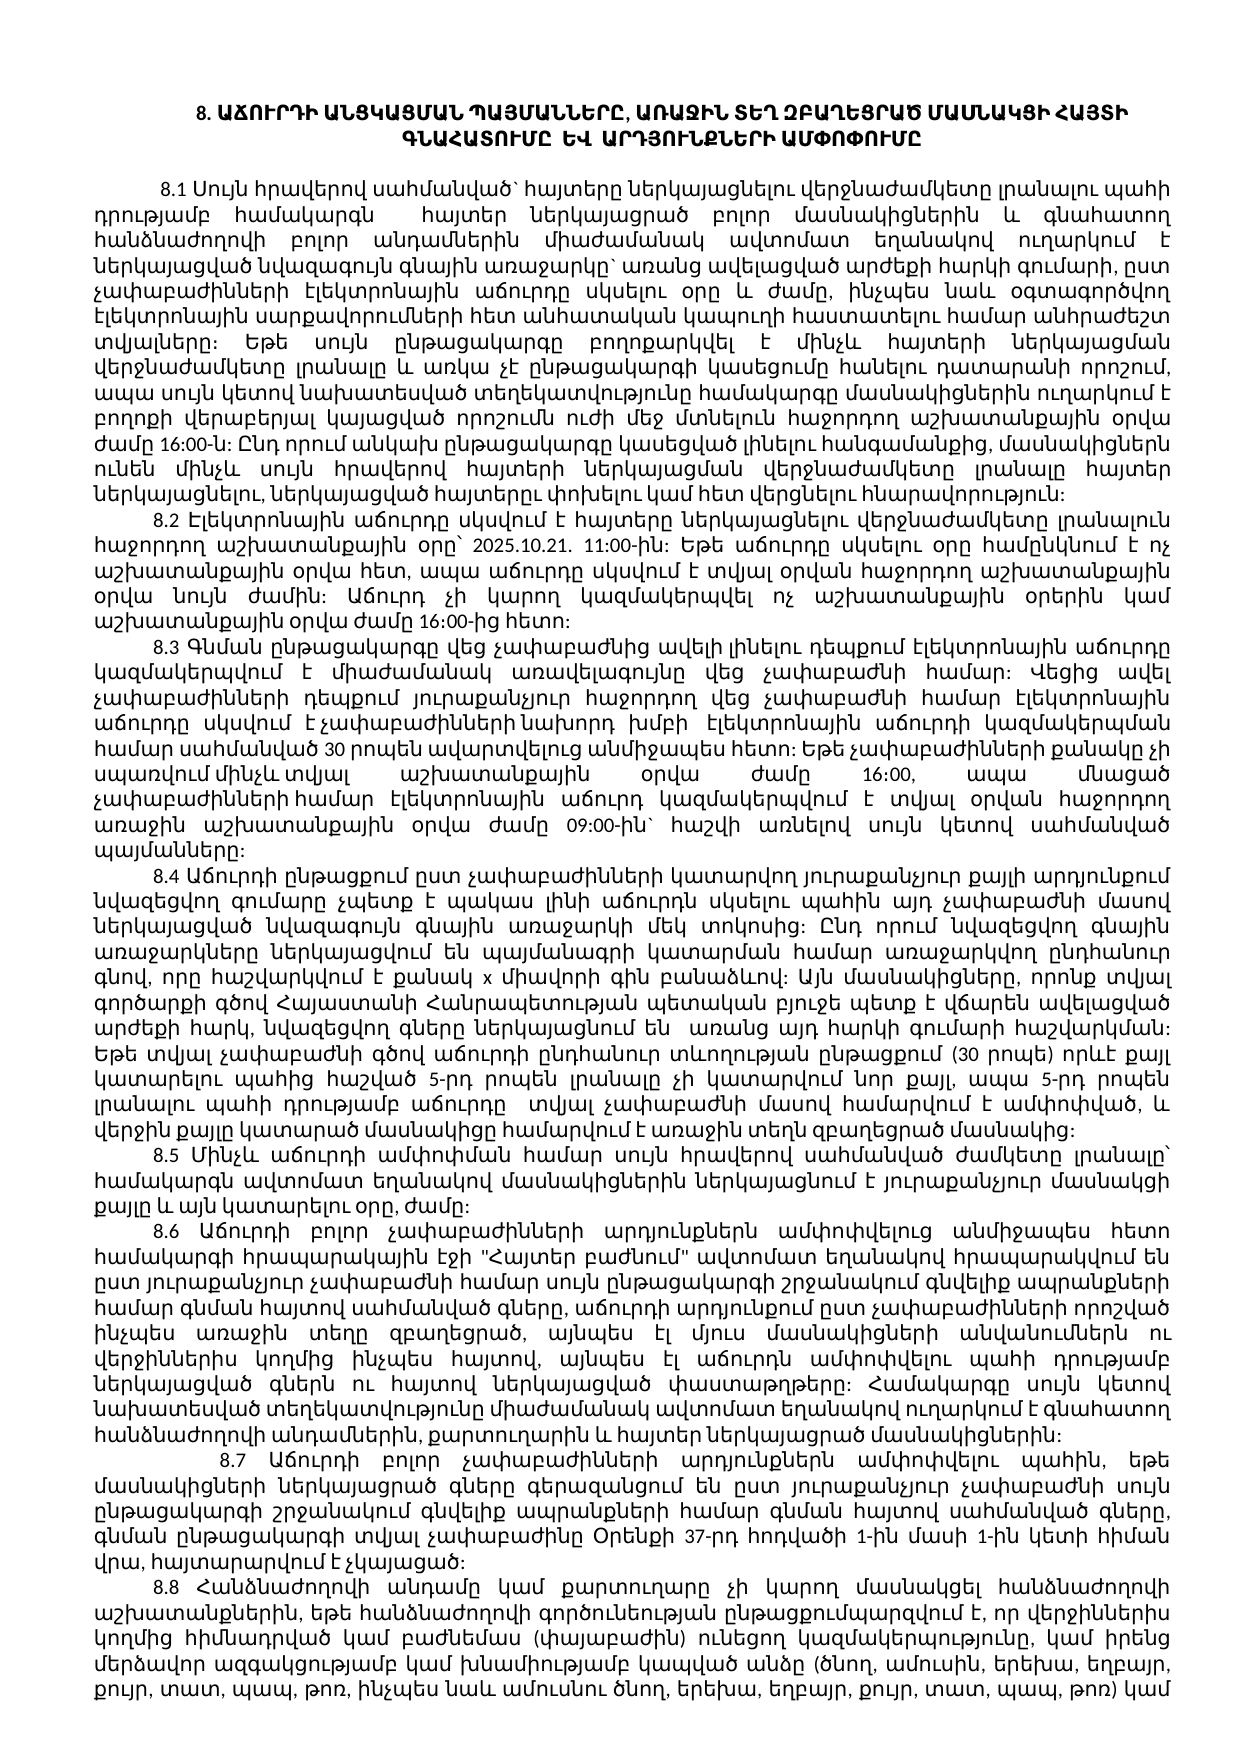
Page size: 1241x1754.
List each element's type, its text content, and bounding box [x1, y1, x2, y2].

text 8.4 Աճուրդի ընթացքում ըստ չափաբաժինների կատարվող յուրաքանչյուր քայլի արդյունքում նվազեցվող գումարը չպետք է պակաս լինի աճուրդն սկսելու պահին այդ չափաբաժնի մասով ներկայացված նվազագույն գնային առաջարկի մեկ տոկոսից: Ընդ որում նվազեցվող գնային առաջարկները ներկայացվում են պայմանագրի կատարման համար առաջարկվող ընդհանուր գնով, որը հաշվարկվում է քանակ x միավորի գին բանաձևով: Այն մասնակիցները, որոնք տվյալ գործարքի գծով Հայաստանի Հանրապետության պետական բյուջե պետք է վճարեն ավելացված արժեքի հարկ, նվազեցվող գները ներկայացնում են առանց այդ հարկի գումարի հաշվարկման: Եթե տվյալ չափաբաժնի գծով աճուրդի ընդհանուր տևողության ընթացքում (30 րոպե) որևէ քայլ կատարելու պահից հաշված 5-րդ րոպեն լրանալը չի կատարվում նոր քայլ, ապա 5-րդ րոպեն լրանալու պահի դրությամբ աճուրդը տվյալ չափաբաժնի մասով համարվում է ամփոփված, և վերջին քայլը կատարած մասնակիցը համարվում է առաջին տեղն զբաղեցրած մասնակից: [94, 863, 1171, 1142]
text 8.6 Աճուրդի բոլոր չափաբաժինների արդյունքներն ամփոփվելուց անմիջապես հետո համակարգի հրապարակային էջի "Հայտեր բաժնում" ավտոմատ եղանակով հրապարակվում են ըստ յուրաքանչյուր չափաբաժնի համար սույն ընթացակարգի շրջանակում գնվելիք ապրանքների համար գնման հայտով սահմանված գները, աճուրդի արդյունքում ըստ չափաբաժինների որոշված ինչպես առաջին տեղը զբաղեցրած, այնպես էլ մյուս մասնակիցների անվանումներն ու վերջիններիս կողմից ինչպես հայտով, այնպես էլ աճուրդն ամփոփվելու պահի դրությամբ ներկայացված գներն ու հայտով ներկայացված փաստաթղթերը: Համակարգը սույն կետով նախատեսված տեղեկատվությունը միաժամանակ ավտոմատ եղանակով ուղարկում է գնահատող հանձնաժողովի անդամներին, քարտուղարին և հայտեր ներկայացրած մասնակիցներին: [94, 1219, 1171, 1447]
text 8.2 Էլեկտրոնային աճուրդը սկսվում է հայտերը ներկայացնելու վերջնաժամկետը լրանալուն հաջորդող աշխատանքային օրը՝ 2025.10.21. 11:00 -ին: Եթե աճուրդը սկսելու օրը համընկնում է ոչ աշխատանքային օրվա հետ, ապա աճուրդը սկսվում է տվյալ օրվան հաջորդող աշխատանքային օրվա նույն ժամին: Աճուրդ չի կարող կազմակերպվել ոչ աշխատանքային օրերին կամ աշխատանքային օրվա ժամը 16։00-ից հետո: [94, 507, 1171, 634]
text 8.3 Գնման ընթացակարգը վեց չափաբաժնից ավելի լինելու դեպքում էլեկտրոնային աճուրդը կազմակերպվում է միաժամանակ առավելագույնը վեց չափաբաժնի համար: Վեցից ավել չափաբաժինների դեպքում յուրաքանչյուր հաջորդող վեց չափաբաժնի համար էլեկտրոնային աճուրդը սկսվում է չափաբաժինների նախորդ խմբի էլեկտրոնային աճուրդի կազմակերպման համար սահմանված 30 րոպեն ավարտվելուց անմիջապես հետո: Եթե չափաբաժինների քանակը չի սպառվում մինչև տվյալ աշխատանքային օրվա ժամը 16։00, ապա մնացած չափաբաժինների համար էլեկտրոնային աճուրդ կազմակերպվում է տվյալ օրվան հաջորդող առաջին աշխատանքային օրվա ժամը 09:00-ին` հաշվի առնելով սույն կետով սահմանված պայմանները: [94, 634, 1171, 863]
text 8.5 Մինչև աճուրդի ամփոփման համար սույն հրավերով սահմանված ժամկետը լրանալը՝ համակարգն ավտոմատ եղանակով մասնակիցներին ներկայացնում է յուրաքանչյուր մասնակցի քայլը և այն կատարելու օրը, ժամը: [94, 1142, 1171, 1219]
text 8.7 Աճուրդի բոլոր չափաբաժինների արդյունքներն ամփոփվելու պահին, եթե մասնակիցների ներկայացրած գները գերազանցում են ըստ յուրաքանչյուր չափաբաժնի սույն ընթացակարգի շրջանակում գնվելիք ապրանքների համար գնման հայտով սահմանված գները, գնման ընթացակարգի տվյալ չափաբաժինը Օրենքի 37-րդ հոդվածի 1-ին մասի 1-ին կետի հիման վրա, հայտարարվում է չկայացած: [94, 1447, 1171, 1574]
text ԳՆԱՀԱՏՈՒՄԸ ԵՎ ԱՐԴՅՈՒՆՔՆԵՐԻ ԱՄՓՈՓՈՒՄԸ [94, 126, 1171, 151]
text 8. ԱՃՈՒՐԴԻ ԱՆՑԿԱՑՄԱՆ ՊԱՅՄԱՆՆԵՐԸ, ԱՌԱՋԻՆ ՏԵՂ ԶԲԱՂԵՑՐԱԾ ՄԱՍՆԱԿՑԻ ՀԱՅՏԻ [94, 100, 1171, 126]
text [94, 1574, 1171, 1702]
text 8.1 Սույն հրավերով սահմանված` հայտերը ներկայացնելու վերջնաժամկետը լրանալու պահի դրությամբ համակարգն հայտեր ներկայացրած բոլոր մասնակիցներին և գնահատող հանձնաժողովի բոլոր անդամներին միաժամանակ ավտոմատ եղանակով ուղարկում է ներկայացված նվազագույն գնային առաջարկը` առանց ավելացված արժեքի հարկի գումարի, ըստ չափաբաժինների էլեկտրոնային աճուրդը սկսելու օրը և ժամը, ինչպես նաև օգտագործվող էլեկտրոնային սարքավորումների հետ անհատական կապուղի հաստատելու համար անհրաժեշտ տվյալները։ Եթե սույն ընթացակարգը բողոքարկվել է մինչև հայտերի ներկայացման վերջնաժամկետը լրանալը և առկա չէ ընթացակարգի կասեցումը հանելու դատարանի որոշում, ապա սույն կետով նախատեսված տեղեկատվությունը համակարգը մասնակիցներին ուղարկում է բողոքի վերաբերյալ կայացված որոշումն ուժի մեջ մտնելուն հաջորդող աշխատանքային օրվա ժամը 16:00-ն: Ընդ որում անկախ ընթացակարգը կասեցված լինելու հանգամանքից, մասնակիցներն ունեն մինչև սույն հրավերով հայտերի ներկայացման վերջնաժամկետը լրանալը հայտեր ներկայացնելու, ներկայացված հայտերըւ փոխելու կամ հետ վերցնելու հնարավորություն: [94, 177, 1171, 507]
